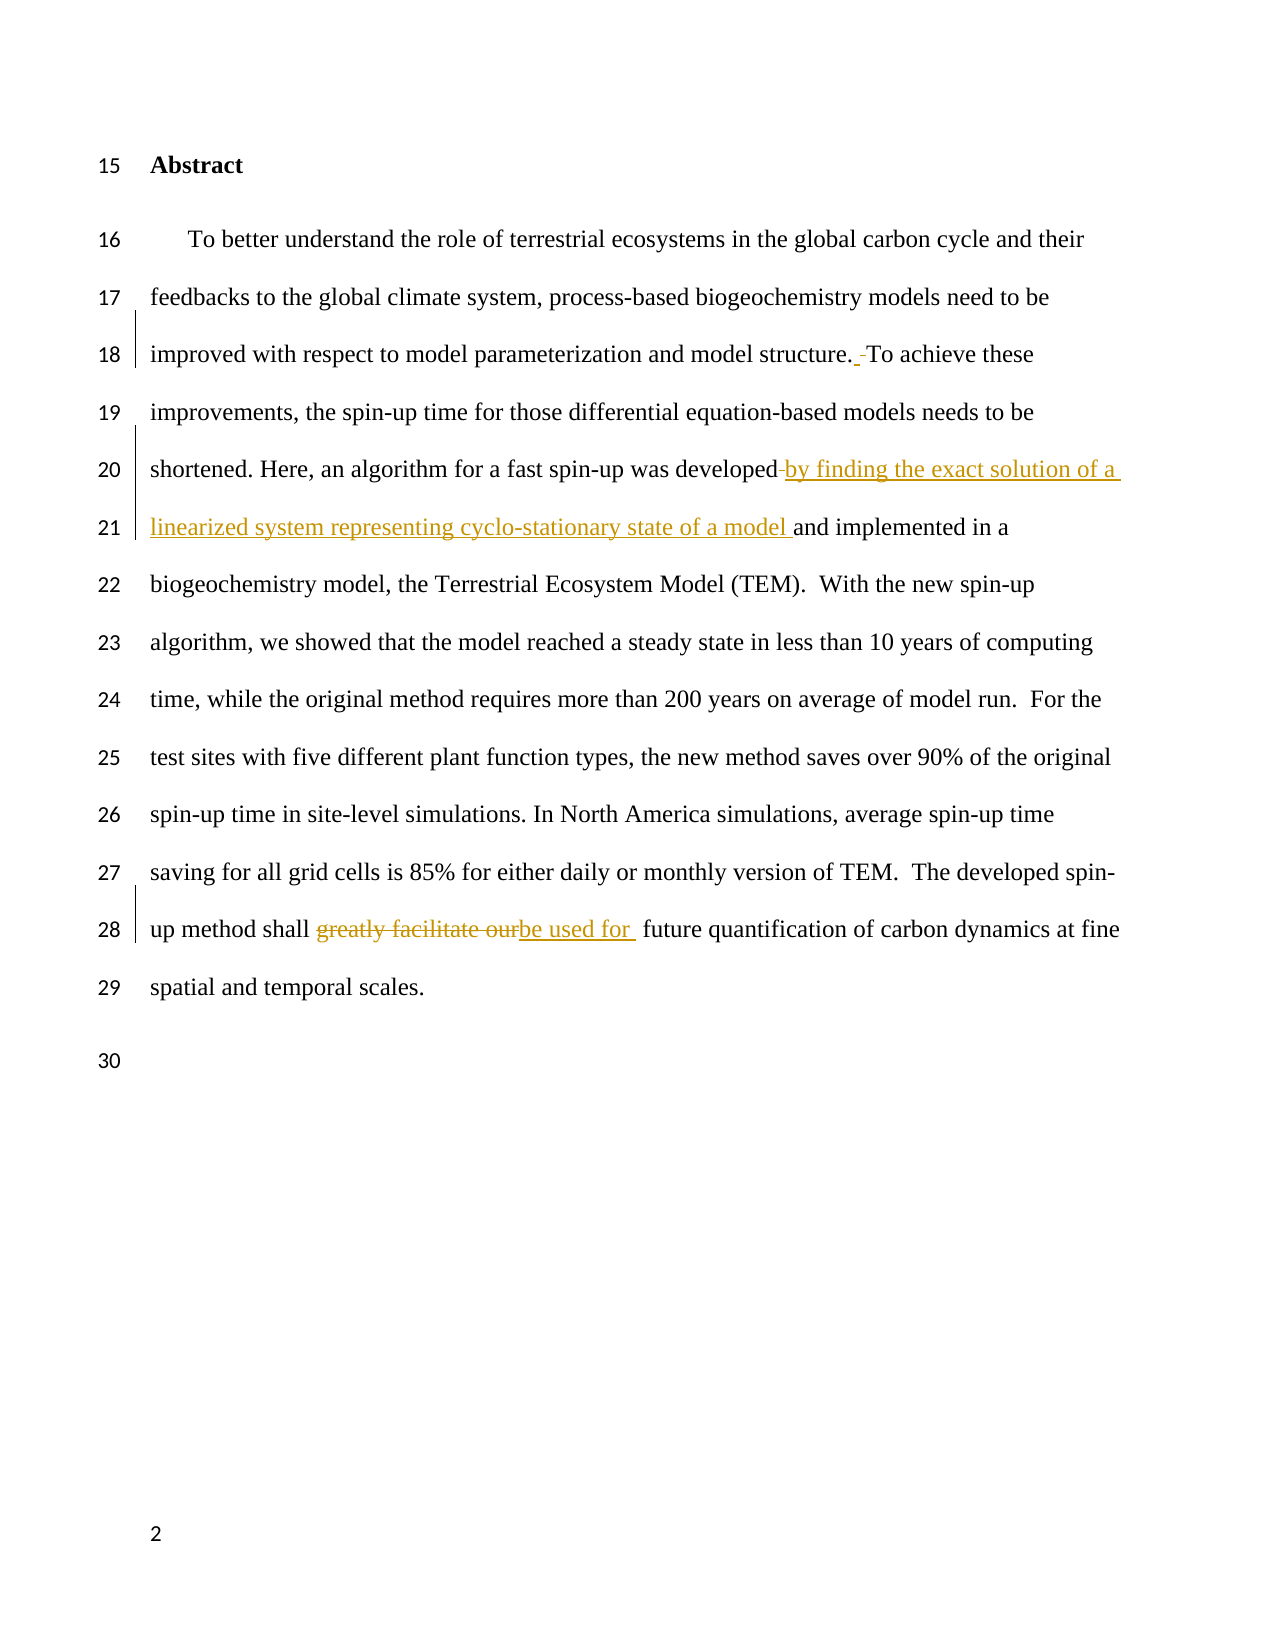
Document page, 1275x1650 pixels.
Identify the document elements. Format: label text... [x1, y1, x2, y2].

text Abstract [150, 150, 1125, 179]
text To better understand the role of terrestrial ecosystems in the global carbon cycle and their feedbacks to the global climate system, process-based biogeochemistry models need to be improved with respect to model parameterization and model structure.To achieve these improvements, the spin-up time for those differential equation-based models needs to be shortened. Here, an algorithm for a fast spin-up was developedand implemented in a biogeochemistry model, the Terrestrial Ecosystem Model (TEM). With the new spin-up algorithm, we showed that the model reached a steady state in less than 10 years of computing time, while the original method requires more than 200 years on average of model run. For the test sites with five different plant function types, the new method saves over 90% of the original spin-up time in site-level simulations. In North America simulations, average spin-up time saving for all grid cells is 85% for either daily or monthly version of TEM. The developed spin-up method shall future quantification of carbon dynamics at fine spatial and temporal scales. [150, 224, 1125, 1000]
